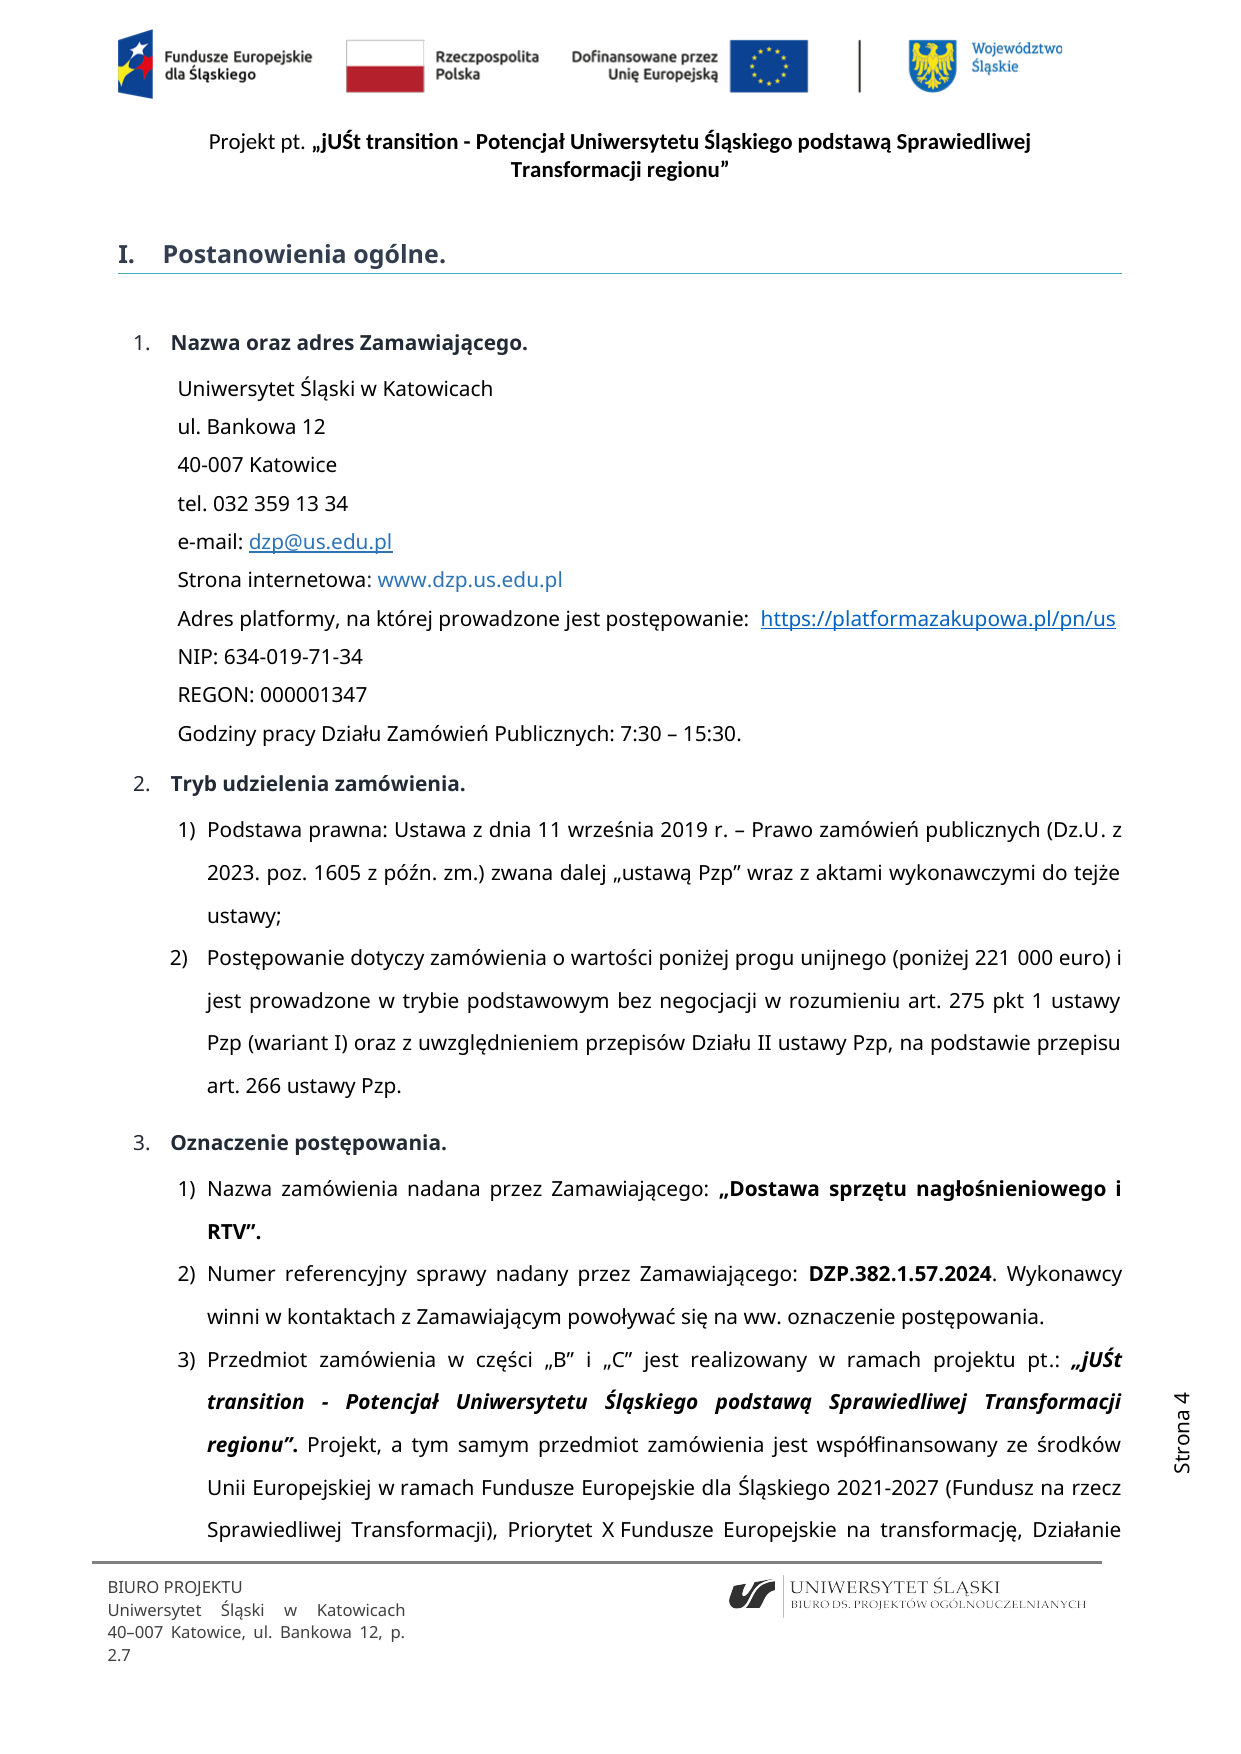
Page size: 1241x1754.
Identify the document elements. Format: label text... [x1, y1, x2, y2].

subtitle Postępowanie dotyczy zamówienia o wartości poniżej progu unijnego (poniżej 221 000 euro) i jest prowadzone w trybie podstawowym bez negocjacji w rozumieniu art. 275 pkt 1 ustawy Pzp (wariant I) oraz z uwzględnieniem przepisów Działu II ustawy Pzp, na podstawie przepisu art. 266 ustawy Pzp. [169, 943, 1122, 1099]
text 40-007 Katowice [177, 450, 1122, 479]
text NIP: 634-019-71-34 [177, 642, 1122, 670]
subtitle Postanowienia ogólne. [118, 236, 1122, 273]
subtitle Podstawa prawna: Ustawa z dnia 11 września 2019 r. – Prawo zamówień publicznych (Dz.U. z 2023. poz. 1605 z późn. zm.) zwana dalej „ustawą Pzp” wraz z aktami wykonawczymi do tejże ustawy; [177, 816, 1122, 929]
subtitle Numer referencyjny sprawy nadany przez Zamawiającego: DZP.382.1.57.2024. Wykonawcy winni w kontaktach z Zamawiającym powoływać się na ww. oznaczenie postępowania. [177, 1259, 1122, 1331]
text tel. 032 359 13 34 [177, 489, 1122, 517]
subtitle Oznaczenie postępowania. [133, 1128, 1122, 1157]
text Strona internetowa: www.dzp.us.edu.pl [177, 565, 1122, 594]
picture [118, 29, 1063, 99]
subtitle Nazwa oraz adres Zamawiającego. [133, 328, 1122, 356]
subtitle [177, 1345, 1122, 1544]
text e-mail: dzp@us.edu.pl [177, 527, 1122, 555]
text Uniwersytet Śląski w Katowicach [177, 374, 1122, 402]
subtitle Nazwa zamówienia nadana przez Zamawiającego: „Dostawa sprzętu nagłośnieniowego i RTV”. [177, 1174, 1122, 1245]
text REGON: 000001347 [177, 680, 1122, 709]
text ul. Bankowa 12 [177, 412, 1122, 440]
subtitle Tryb udzielenia zamówienia. [133, 769, 1122, 798]
text Godziny pracy Działu Zamówień Publicznych: 7:30 – 15:30. [177, 719, 1122, 747]
text Adres platformy, na której prowadzone jest postępowanie: https://platformazakupowa.pl/pn/us [177, 604, 1122, 632]
